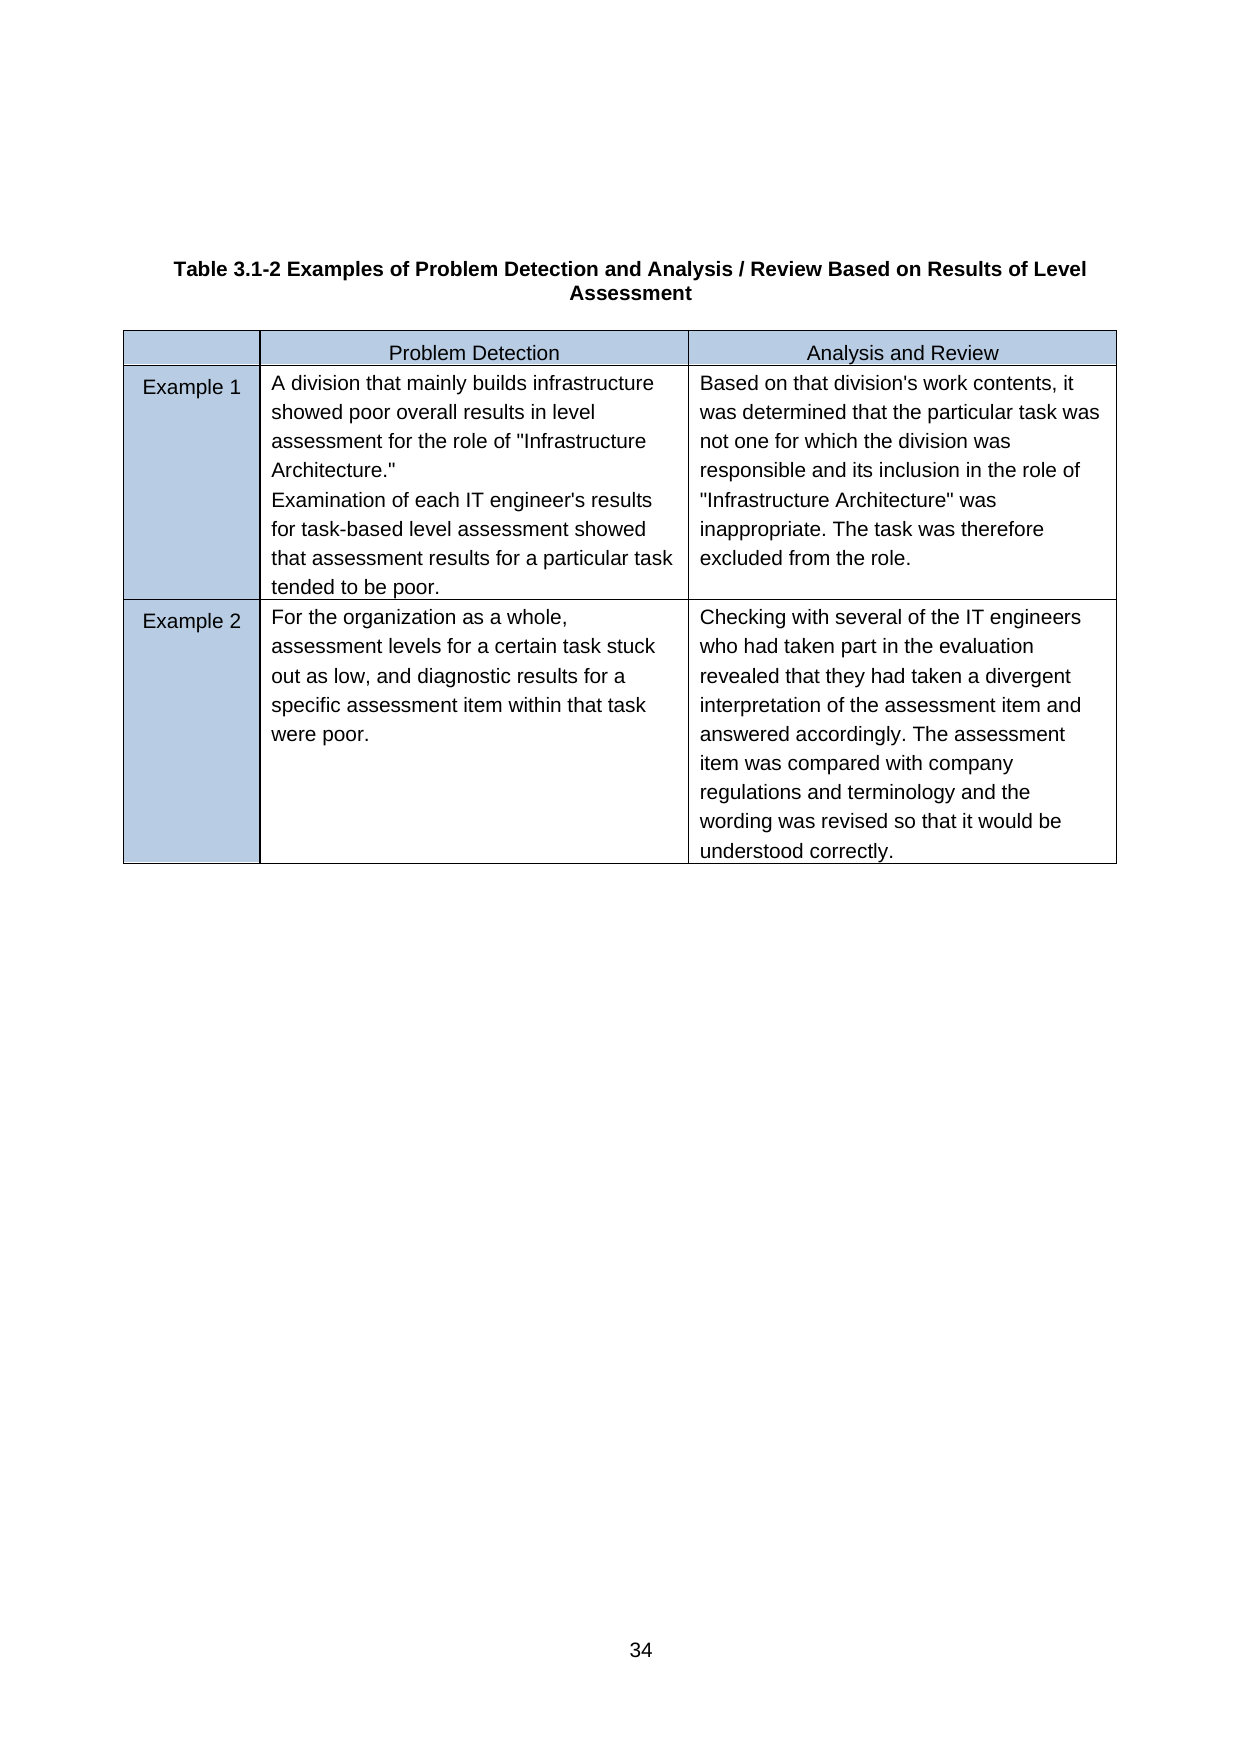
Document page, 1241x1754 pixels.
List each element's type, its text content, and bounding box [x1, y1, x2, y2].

text Table 3.1-2 Examples of Problem Detection and Analysis / Review Based on Results of Level Assessment [133, 257, 1128, 305]
table_cell For the organization as a whole, assessment levels for a certain task stuck out as low, and diagnostic results for a specific assessment item within that task were poor. [261, 600, 688, 862]
table_cell Based on that division's work contents, it was determined that the particular task was not one for which the division was responsible and its inclusion in the role of "Infrastructure Architecture" was inappropriate. The task was therefore excluded from the role. [689, 366, 1116, 599]
table_header Analysis and Review [689, 331, 1116, 364]
table_header Problem Detection [261, 331, 688, 364]
table_cell Checking with several of the IT engineers who had taken part in the evaluation revealed that they had taken a divergent interpretation of the assessment item and answered accordingly. The assessment item was compared with company regulations and terminology and the wording was revised so that it would be understood correctly. [689, 600, 1116, 862]
table_cell Example 1 [124, 366, 259, 599]
table_cell A division that mainly builds infrastructure showed poor overall results in level assessment for the role of "Infrastructure Architecture." Examination of each IT engineer's results for task-based level assessment showed that assessment results for a particular task tended to be poor. [261, 366, 688, 599]
table_header [124, 331, 259, 364]
table_cell Example 2 [124, 600, 259, 862]
